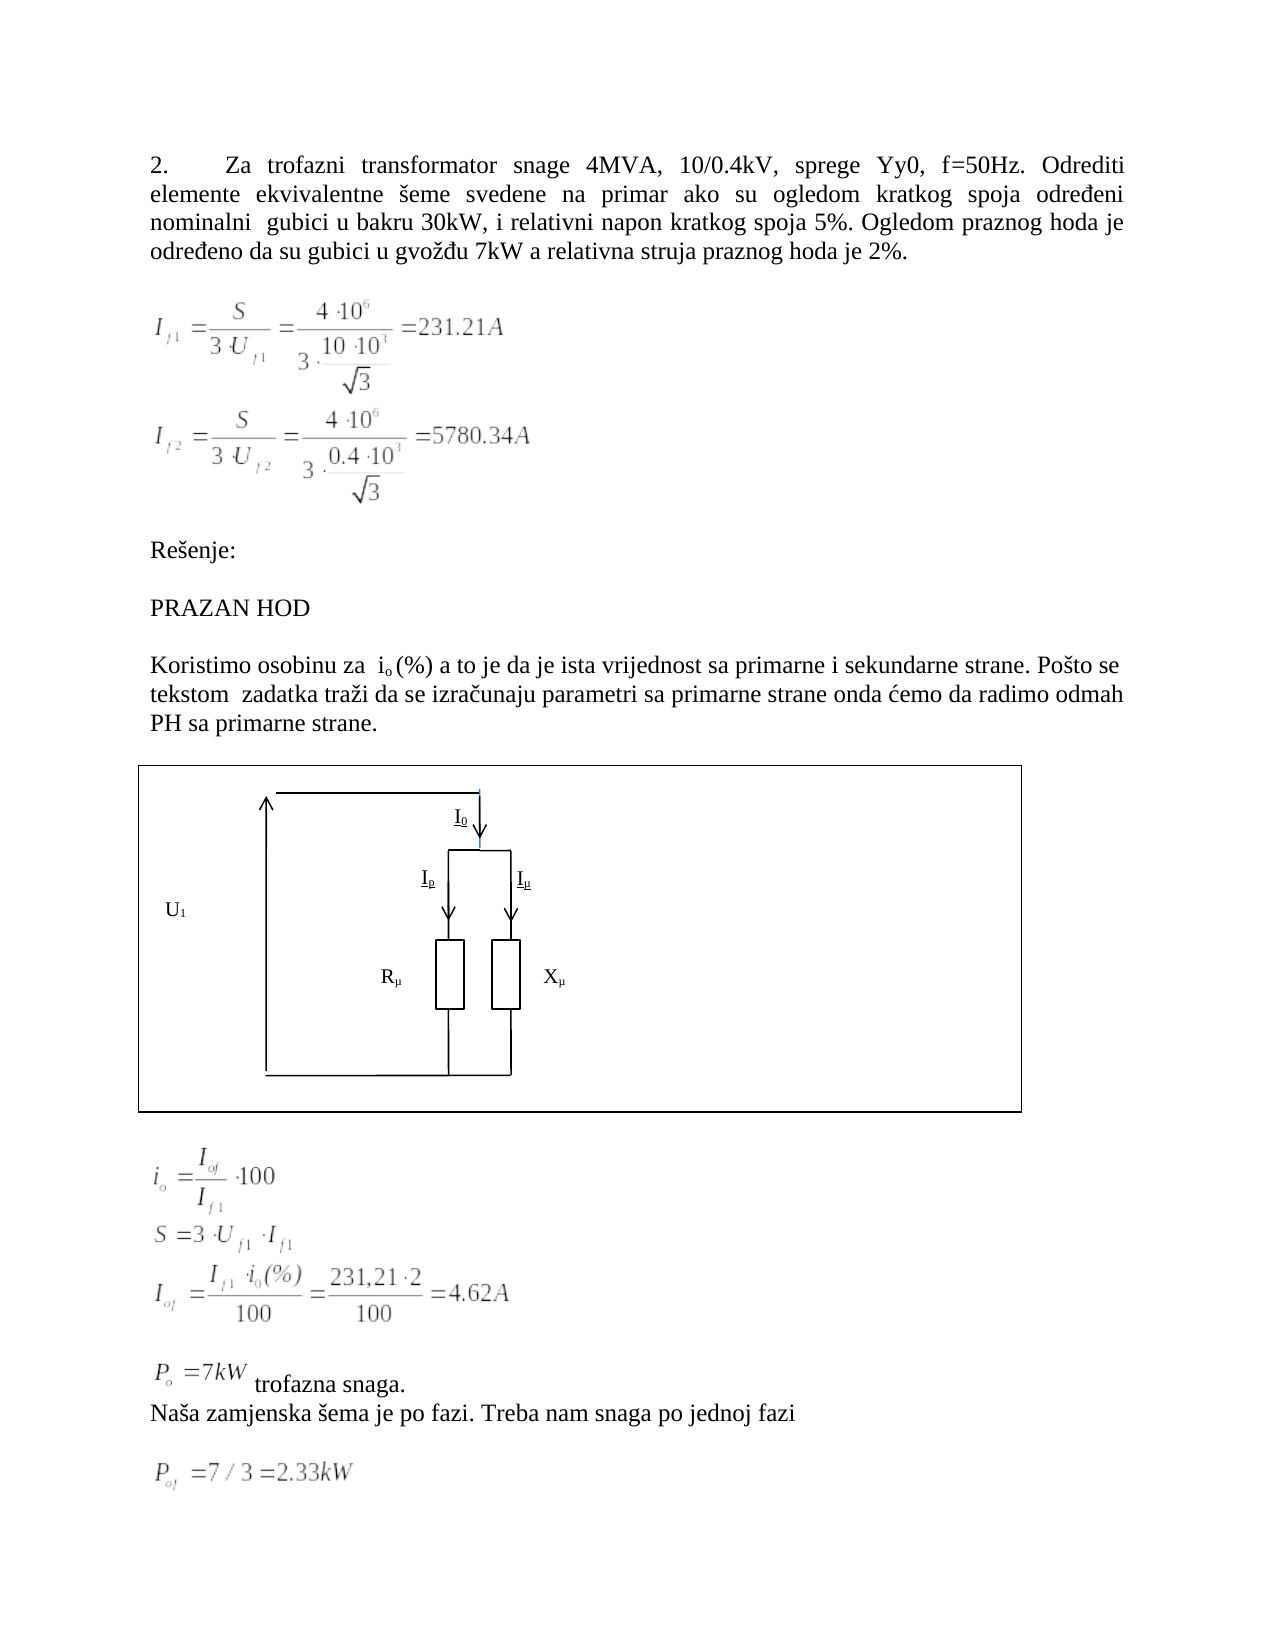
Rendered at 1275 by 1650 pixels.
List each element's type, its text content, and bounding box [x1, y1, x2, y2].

table_header [139, 766, 1021, 1111]
list PRAZAN HOD [150, 593, 1125, 622]
list Rešenje: [150, 535, 1125, 564]
list Naša zamjenska šema je po fazi. Treba nam snaga po jednoj fazi [150, 1398, 1125, 1427]
list trofazna snaga. [150, 1355, 1125, 1398]
list Koristimo osobinu za io (%) a to je da je ista vrijednost sa primarne i sekundarne strane. Pošto se tekstom zadatka traži da se izračunaju parametri sa primarne strane onda ćemo da radimo odmah PH sa primarne strane. [150, 650, 1125, 737]
list Za trofazni transformator snage 4MVA, 10/0.4kV, sprege Yy0, f=50Hz. Odrediti elemente ekvivalentne šeme svedene na primar ako su ogledom kratkog spoja određeni nominalni gubici u bakru 30kW, i relativni napon kratkog spoja 5%. Ogledom praznog hoda je određeno da su gubici u gvožđu 7kW a relativna struja praznog hoda je 2%. [150, 150, 1125, 265]
